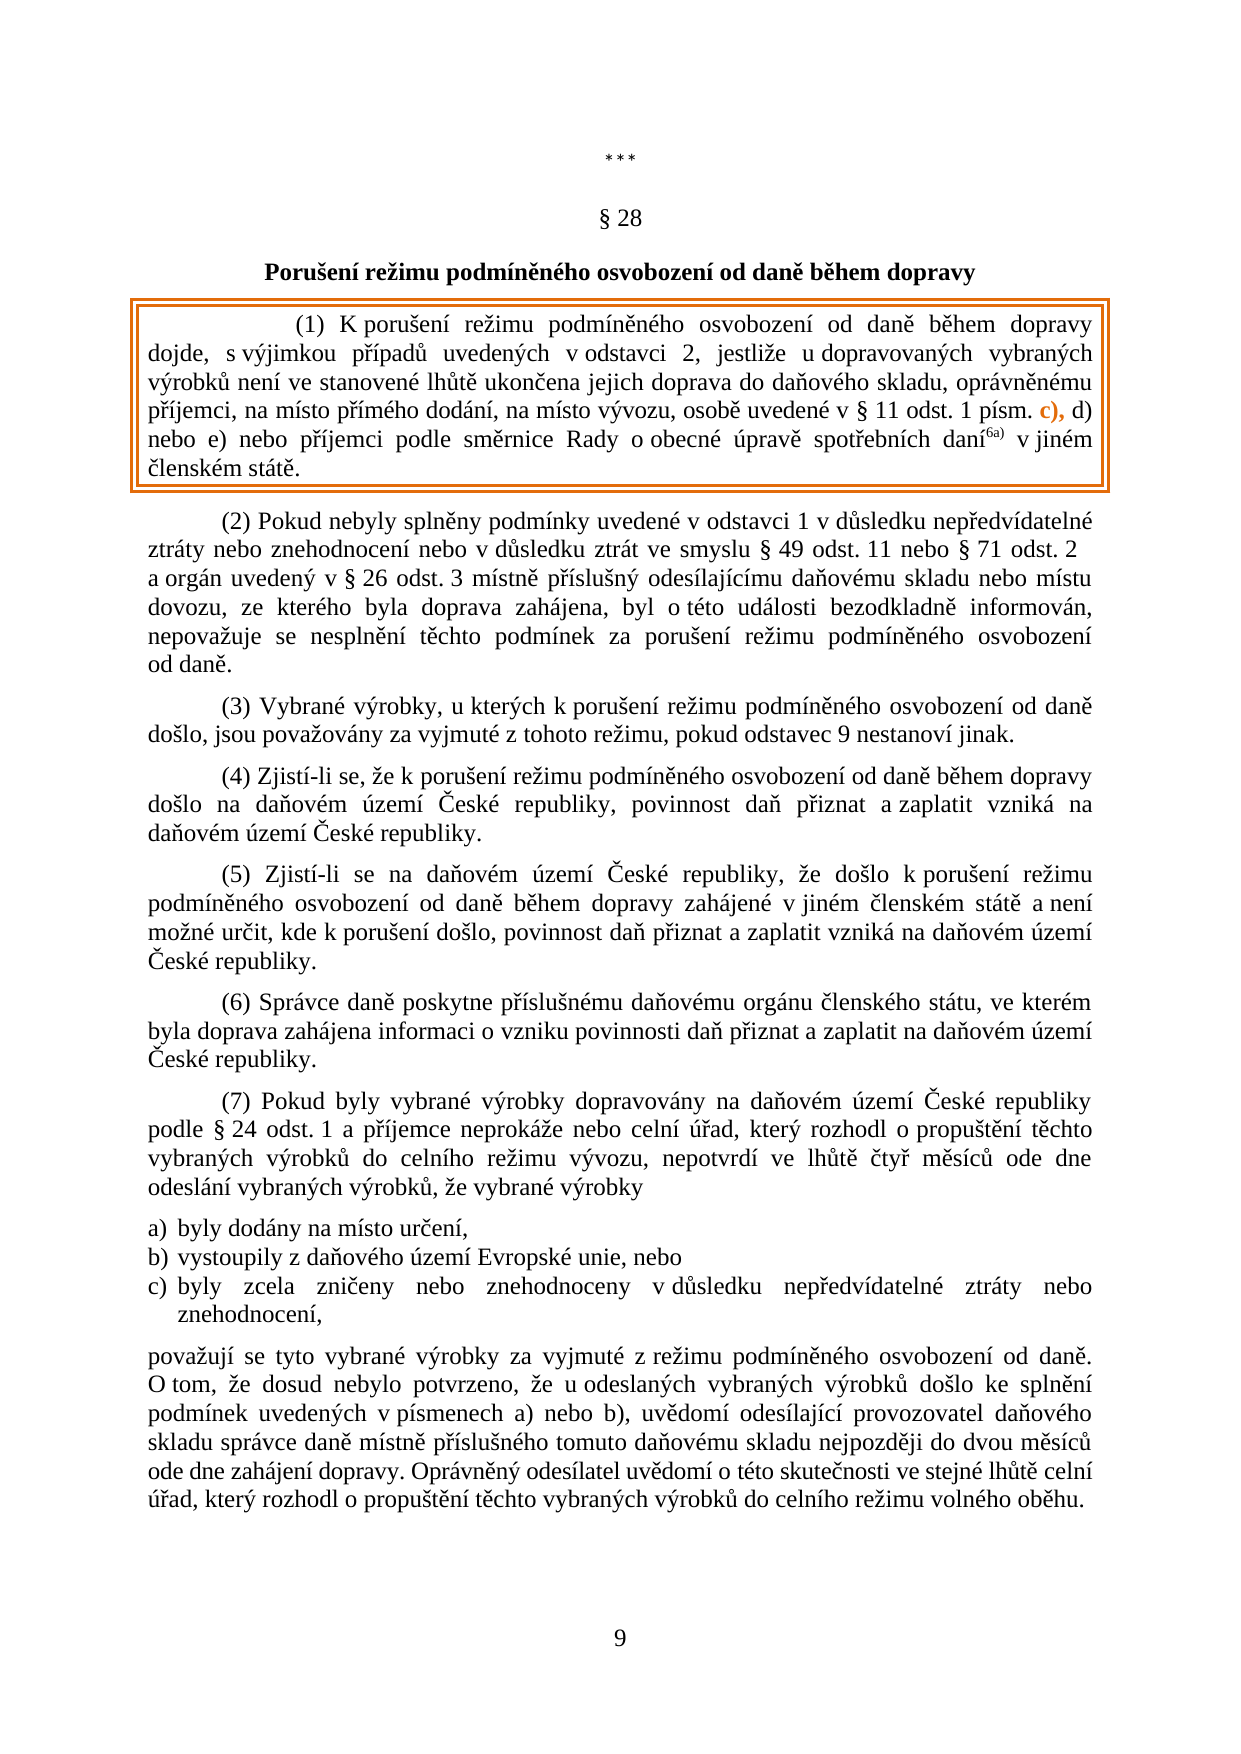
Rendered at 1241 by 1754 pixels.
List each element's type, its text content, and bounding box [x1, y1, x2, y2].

text považují se tyto vybrané výrobky za vyjmuté z režimu podmíněného osvobození od daně. O tom, že dosud nebylo potvrzeno, že u odeslaných vybraných výrobků došlo ke splnění podmínek uvedených v písmenech a) nebo b), uvědomí odesílající provozovatel daňového skladu správce daně místně příslušného tomuto daňovému skladu nejpozději do dvou měsíců ode dne zahájení dopravy. Oprávněný odesílatel uvědomí o této skutečnosti ve stejné lhůtě celní úřad, který rozhodl o propuštění těchto vybraných výrobků do celního režimu volného oběhu. [148, 1341, 1093, 1513]
subtitle § 28 [148, 203, 1093, 232]
text (3) Vybrané výrobky, u kterých k porušení režimu podmíněného osvobození od daně došlo, jsou považovány za vyjmuté z tohoto režimu, pokud odstavec 9 nestanoví jinak. [148, 691, 1093, 748]
text Porušení režimu podmíněného osvobození od daně během dopravy [148, 257, 1093, 285]
text (6) Správce daně poskytne příslušnému daňovému orgánu členského státu, ve kterém byla doprava zahájena informaci o vzniku povinnosti daň přiznat a zaplatit na daňovém území České republiky. [148, 987, 1093, 1073]
text c) byly zcela zničeny nebo znehodnoceny v důsledku nepředvídatelné ztráty nebo znehodnocení, [148, 1271, 1093, 1328]
text (7) Pokud byly vybrané výrobky dopravovány na daňovém území České republiky podle § 24 odst. 1 a příjemce neprokáže nebo celní úřad, který rozhodl o propuštění těchto vybraných výrobků do celního režimu vývozu, nepotvrdí ve lhůtě čtyř měsíců ode dne odeslání vybraných výrobků, že vybrané výrobky [148, 1086, 1093, 1201]
text b) vystoupily z daňového území Evropské unie, nebo [148, 1242, 1093, 1271]
text (1) K porušení režimu podmíněného osvobození od daně během dopravy dojde, s výjimkou případů uvedených v odstavci 2, jestliže u dopravovaných vybraných výrobků není ve stanovené lhůtě ukončena jejich doprava do daňového skladu, oprávněnému příjemci, na místo přímého dodání, na místo vývozu, osobě uvedené v § 11 odst. 1 písm. c), d) nebo e) nebo příjemci podle směrnice Rady o obecné úpravě spotřebních daní6a) v jiném členském státě. [133, 301, 1107, 490]
text *** [148, 148, 1093, 176]
text a) byly dodány na místo určení, [148, 1213, 1093, 1242]
text (5) Zjistí-li se na daňovém území České republiky, že došlo k porušení režimu podmíněného osvobození od daně během dopravy zahájené v jiném členském státě a není možné určit, kde k porušení došlo, povinnost daň přiznat a zaplatit vzniká na daňovém území České republiky. [148, 859, 1093, 974]
text (2) Pokud nebyly splněny podmínky uvedené v odstavci 1 v důsledku nepředvídatelné ztráty nebo znehodnocení nebo v důsledku ztrát ve smyslu § 49 odst. 11 nebo § 71 odst. 2 a orgán uvedený v § 26 odst. 3 místně příslušný odesílajícímu daňovému skladu nebo místu dovozu, ze kterého byla doprava zahájena, byl o této události bezodkladně informován, nepovažuje se nesplnění těchto podmínek za porušení režimu podmíněného osvobození od daně. [148, 506, 1093, 678]
text (4) Zjistí-li se, že k porušení režimu podmíněného osvobození od daně během dopravy došlo na daňovém území České republiky, povinnost daň přiznat a zaplatit vzniká na daňovém území České republiky. [148, 761, 1093, 847]
